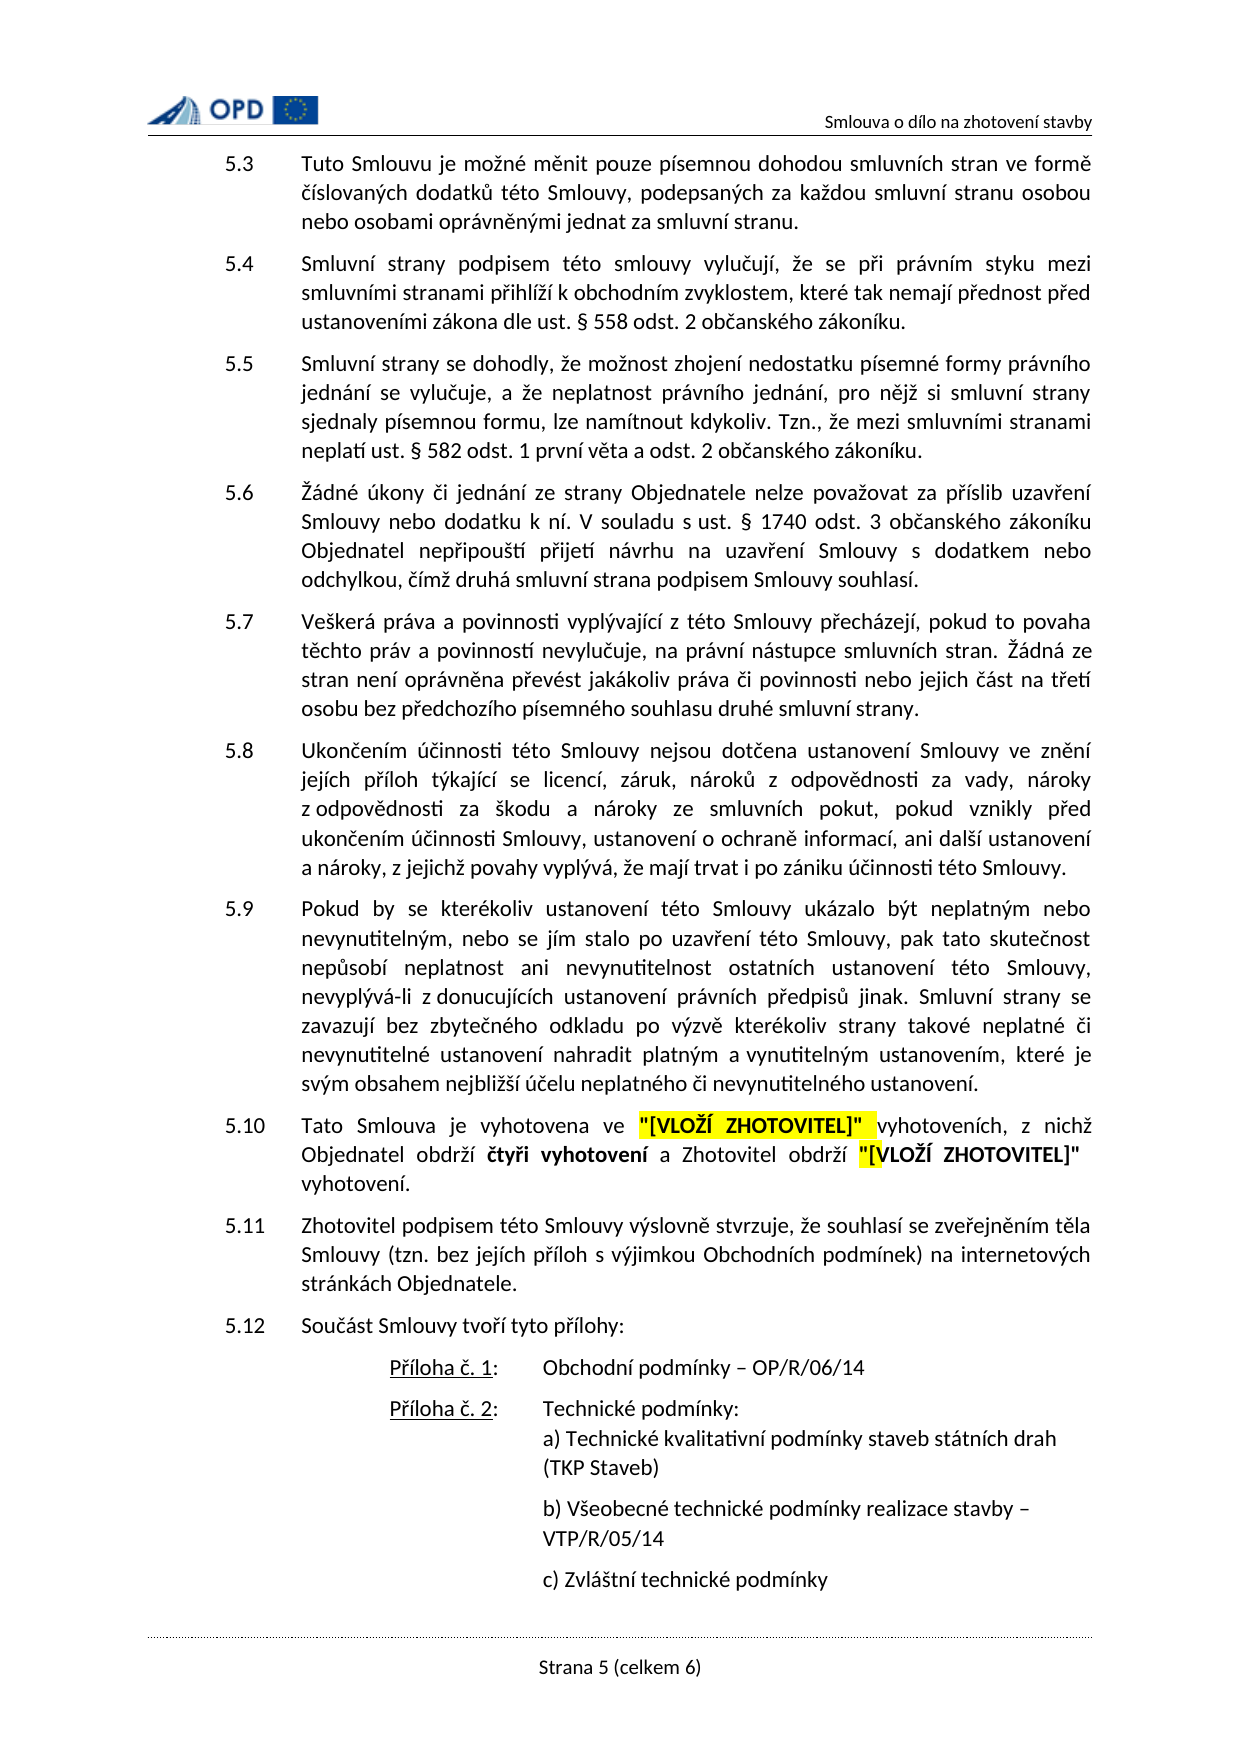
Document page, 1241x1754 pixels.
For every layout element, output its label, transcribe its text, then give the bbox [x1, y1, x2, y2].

text Veškerá práva a povinnosti vyplývající z této Smlouvy přecházejí, pokud to povaha těchto práv a povinností nevylučuje, na právní nástupce smluvních stran. Žádná ze stran není oprávněna převést jakákoliv práva či povinnosti nebo jejich část na třetí osobu bez předchozího písemného souhlasu druhé smluvní strany. [224, 606, 1092, 723]
table_header Příloha č. 1: [148, 1352, 531, 1393]
text Tuto Smlouvu je možné měnit pouze písemnou dohodou smluvních stran ve formě číslovaných dodatků této Smlouvy, podepsaných za každou smluvní stranu osobou nebo osobami oprávněnými jednat za smluvní stranu. [224, 148, 1092, 235]
text Zhotovitel podpisem této Smlouvy výslovně stvrzuje, že souhlasí se zveřejněním těla Smlouvy (tzn. bez jejích příloh s výjimkou Obchodních podmínek) na internetových stránkách Objednatele. [224, 1210, 1092, 1298]
table_cell Technické podmínky: a) Technické kvalitativní podmínky staveb státních drah (TKP Staveb) b) Všeobecné technické podmínky realizace stavby – VTP/R/05/14 c) Zvláštní technické podmínky [531, 1394, 1092, 1606]
text Součást Smlouvy tvoří tyto přílohy: [224, 1310, 1092, 1339]
text Ukončením účinnosti této Smlouvy nejsou dotčena ustanovení Smlouvy ve znění jejích příloh týkající se licencí, záruk, nároků z odpovědnosti za vady, nároky z odpovědnosti za škodu a nároky ze smluvních pokut, pokud vznikly před ukončením účinnosti Smlouvy, ustanovení o ochraně informací, ani další ustanovení a nároky, z jejichž povahy vyplývá, že mají trvat i po zániku účinnosti této Smlouvy. [224, 735, 1092, 881]
text Smluvní strany se dohodly, že možnost zhojení nedostatku písemné formy právního jednání se vylučuje, a že neplatnost právního jednání, pro nějž si smluvní strany sjednaly písemnou formu, lze namítnout kdykoliv. Tzn., že mezi smluvními stranami neplatí ust. § 582 odst. 1 první věta a odst. 2 občanského zákoníku. [224, 348, 1092, 464]
text Smluvní strany podpisem této smlouvy vylučují, že se při právním styku mezi smluvními stranami přihlíží k obchodním zvyklostem, které tak nemají přednost před ustanoveními zákona dle ust. § 558 odst. 2 občanského zákoníku. [224, 248, 1092, 335]
table_header Obchodní podmínky – OP/R/06/14 [531, 1352, 1092, 1393]
picture [147, 96, 320, 128]
text Žádné úkony či jednání ze strany Objednatele nelze považovat za příslib uzavření Smlouvy nebo dodatku k ní. V souladu s ust. § 1740 odst. 3 občanského zákoníku Objednatel nepřipouští přijetí návrhu na uzavření Smlouvy s dodatkem nebo odchylkou, čímž druhá smluvní strana podpisem Smlouvy souhlasí. [224, 477, 1092, 593]
table_cell Příloha č. 2: [148, 1394, 531, 1606]
text Tato Smlouva je vyhotovena ve vyhotoveních, z nichž Objednatel obdrží čtyři vyhotovení a Zhotovitel obdrží vyhotovení. [224, 1110, 1092, 1198]
text Pokud by se kterékoliv ustanovení této Smlouvy ukázalo být neplatným nebo nevynutitelným, nebo se jím stalo po uzavření této Smlouvy, pak tato skutečnost nepůsobí neplatnost ani nevynutitelnost ostatních ustanovení této Smlouvy, nevyplývá-li z donucujících ustanovení právních předpisů jinak. Smluvní strany se zavazují bez zbytečného odkladu po výzvě kterékoliv strany takové neplatné či nevynutitelné ustanovení nahradit platným a vynutitelným ustanovením, které je svým obsahem nejbližší účelu neplatného či nevynutitelného ustanovení. [224, 893, 1092, 1098]
